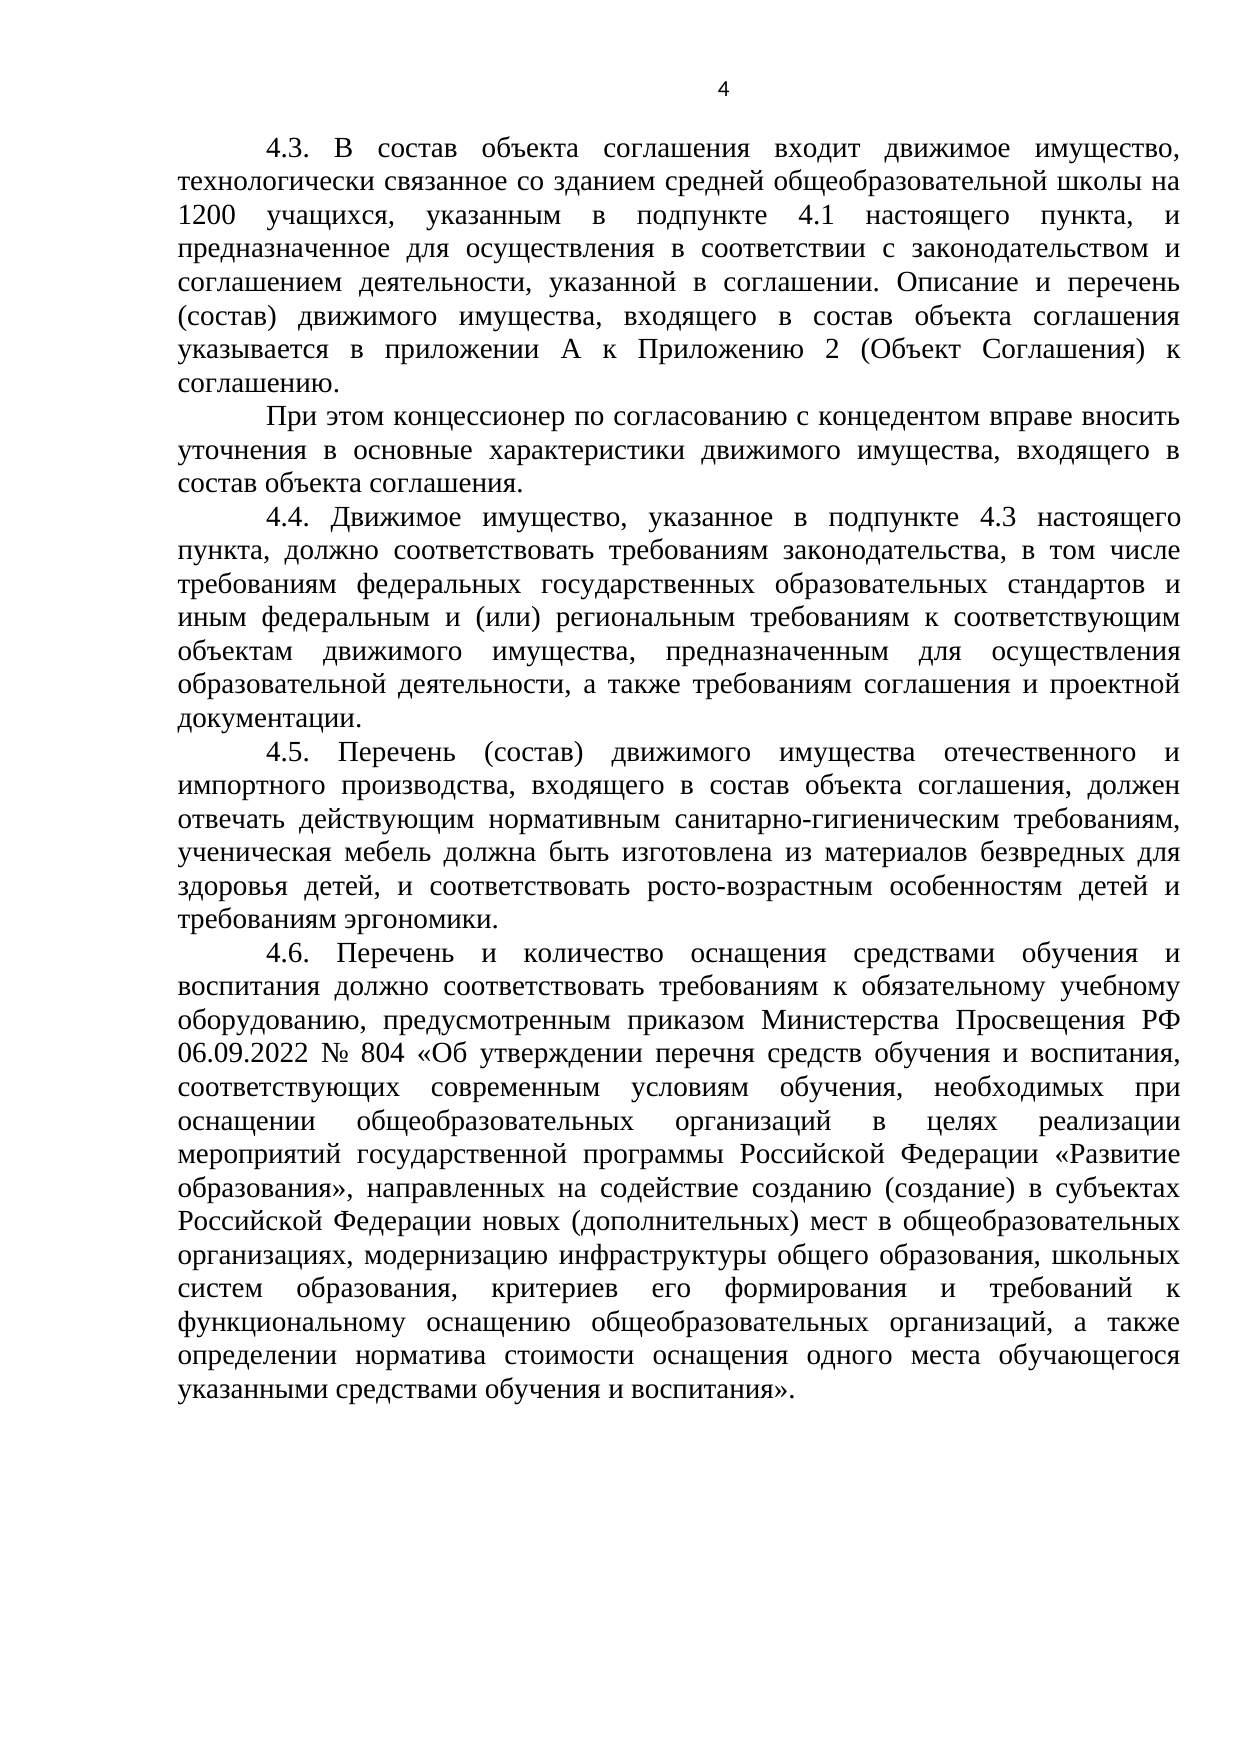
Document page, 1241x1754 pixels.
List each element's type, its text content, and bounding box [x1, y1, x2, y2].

text 4.4. Движимое имущество, указанное в подпункте 4.3 настоящего пункта, должно соответствовать требованиям законодательства, в том числе требованиям федеральных государственных образовательных стандартов и иным федеральным и (или) региональным требованиям к соответствующим объектам движимого имущества, предназначенным для осуществления образовательной деятельности, а также требованиям соглашения и проектной документации. [177, 499, 1181, 734]
text 4.5. Перечень (состав) движимого имущества отечественного и импортного производства, входящего в состав объекта соглашения, должен отвечать действующим нормативным санитарно-гигиеническим требованиям, ученическая мебель должна быть изготовлена из материалов безвредных для здоровья детей, и соответствовать росто-возрастным особенностям детей и требованиям эргономики. [177, 734, 1181, 935]
text При этом концессионер по согласованию с концедентом вправе вносить уточнения в основные характеристики движимого имущества, входящего в состав объекта соглашения. [177, 398, 1181, 499]
text 4.6. Перечень и количество оснащения средствами обучения и воспитания должно соответствовать требованиям к обязательному учебному оборудованию, предусмотренным приказом Министерства Просвещения РФ 06.09.2022 № 804 «Об утверждении перечня средств обучения и воспитания, соответствующих современным условиям обучения, необходимых при оснащении общеобразовательных организаций в целях реализации мероприятий государственной программы Российской Федерации «Развитие образования», направленных на содействие созданию (создание) в субъектах Российской Федерации новых (дополнительных) мест в общеобразовательных организациях, модернизацию инфраструктуры общего образования, школьных систем образования, критериев его формирования и требований к функциональному оснащению общеобразовательных организаций, а также определении норматива стоимости оснащения одного места обучающегося указанными средствами обучения и воспитания». [177, 935, 1181, 1404]
text 4.3. В состав объекта соглашения входит движимое имущество, технологически связанное со зданием средней общеобразовательной школы на 1200 учащихся, указанным в подпункте 4.1 настоящего пункта, и предназначенное для осуществления в соответствии с законодательством и соглашением деятельности, указанной в соглашении. Описание и перечень (состав) движимого имущества, входящего в состав объекта соглашения указывается в приложении А к Приложению 2 (Объект Соглашения) к соглашению. [177, 130, 1181, 398]
